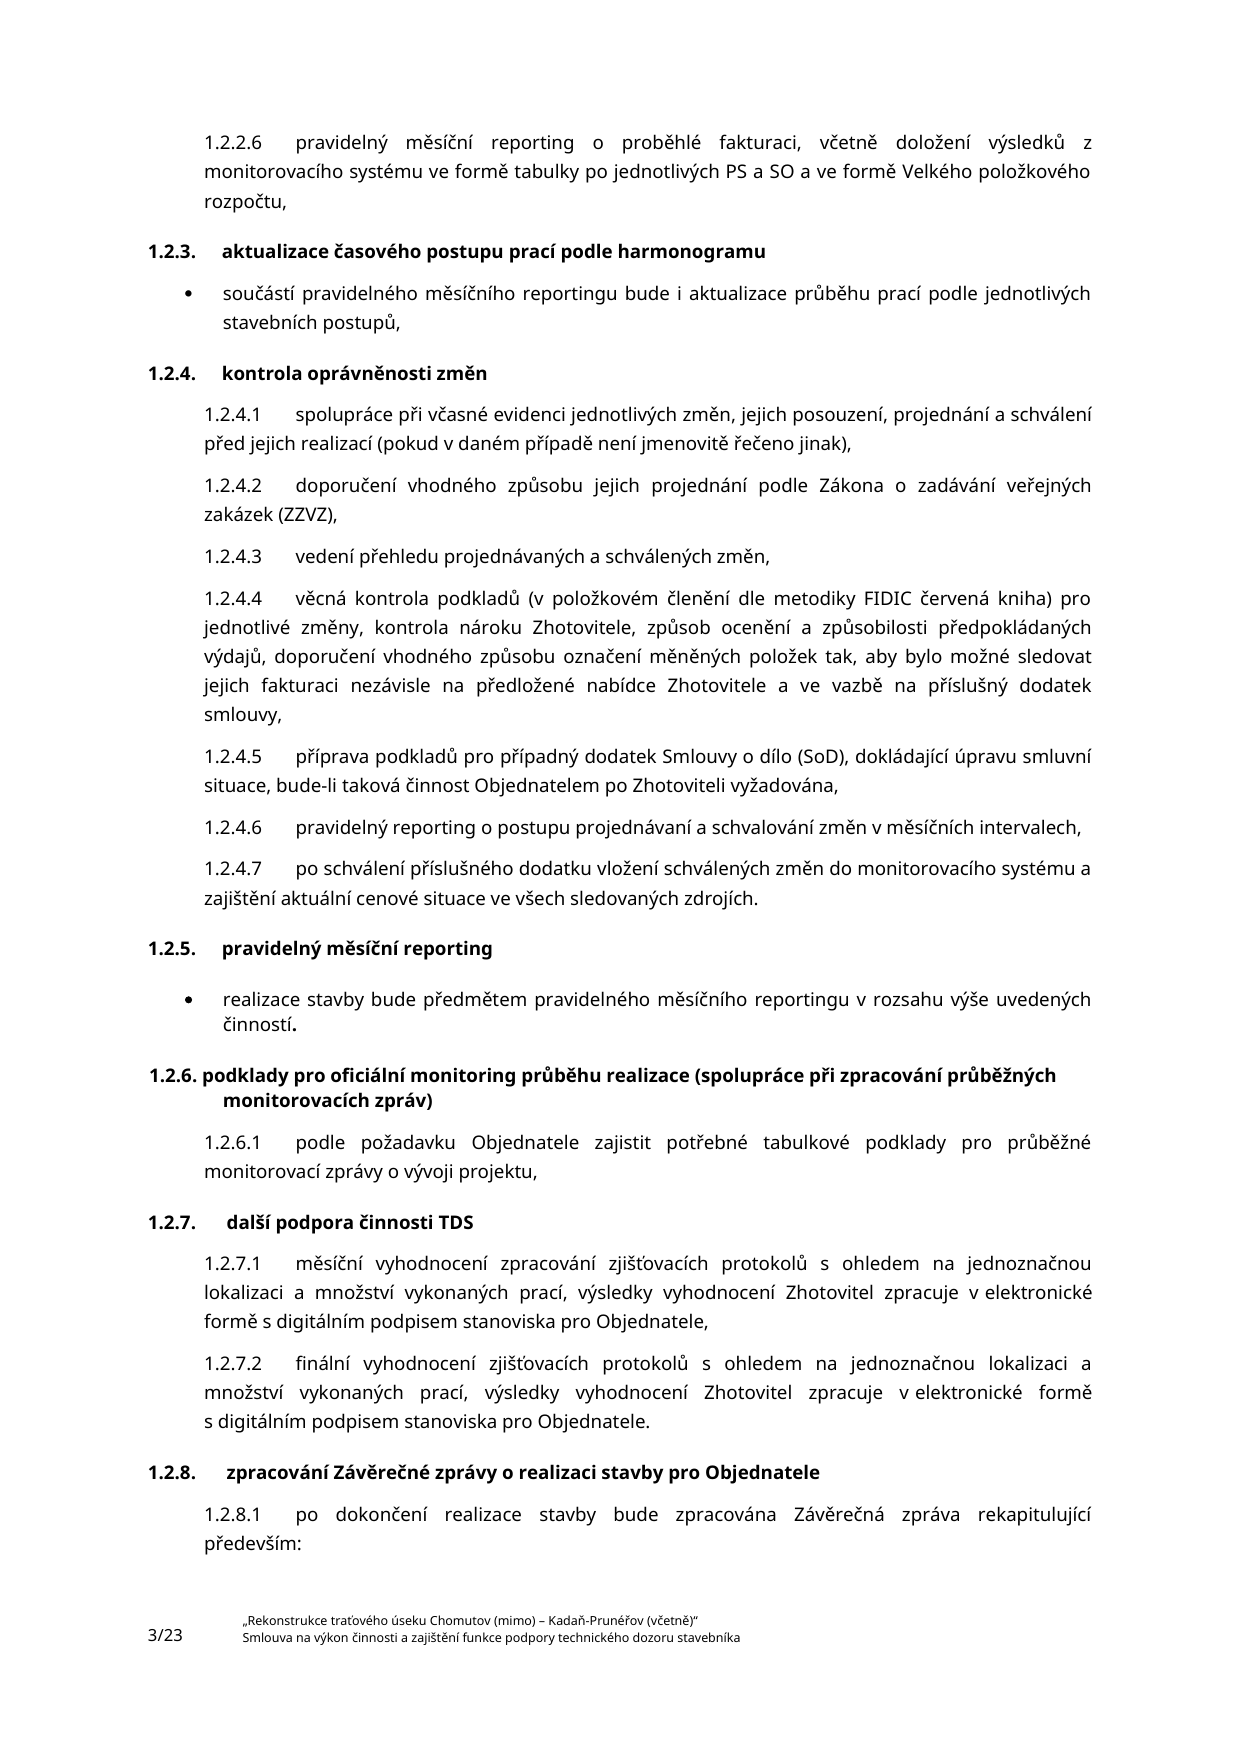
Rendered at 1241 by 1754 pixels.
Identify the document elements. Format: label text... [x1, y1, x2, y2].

text 1.2.4.1 spolupráce při včasné evidenci jednotlivých změn, jejich posouzení, projednání a schválení před jejich realizací (pokud v daném případě není jmenovitě řečeno jinak), [204, 398, 1092, 457]
text 1.2.7.2 finální vyhodnocení zjišťovacích protokolů s ohledem na jednoznačnou lokalizaci a množství vykonaných prací, výsledky vyhodnocení Zhotovitel zpracuje v elektronické formě s digitálním podpisem stanoviska pro Objednatele. [204, 1347, 1092, 1435]
text 1.2.4.5 příprava podkladů pro případný dodatek Smlouvy o dílo (SoD), dokládající úpravu smluvní situace, bude-li taková činnost Objednatelem po Zhotoviteli vyžadována, [204, 740, 1092, 798]
list realizace stavby bude předmětem pravidelného měsíčního reportingu v rozsahu výše uvedených činností. [185, 986, 1092, 1037]
text 1.2.6. podklady pro oficiální monitoring průběhu realizace (spolupráce při zpracování průběžných monitorovacích zpráv) [149, 1062, 1092, 1113]
text 1.2.6.1 podle požadavku Objednatele zajistit potřebné tabulkové podklady pro průběžné monitorovací zprávy o vývoji projektu, [204, 1126, 1092, 1184]
text 1.2.5. pravidelný měsíční reporting [148, 936, 1092, 961]
text 1.2.4.6 pravidelný reporting o postupu projednávaní a schvalování změn v měsíčních intervalech, [204, 811, 1092, 840]
text 1.2.8. zpracování Závěrečné zprávy o realizaci stavby pro Objednatele [148, 1460, 1092, 1485]
text 1.2.2.6 pravidelný měsíční reporting o proběhlé fakturaci, včetně doložení výsledků z monitorovacího systému ve formě tabulky po jednotlivých PS a SO a ve formě Velkého položkového rozpočtu, [204, 126, 1092, 214]
text 1.2.4.2 doporučení vhodného způsobu jejich projednání podle Zákona o zadávání veřejných zakázek (ZZVZ), [204, 469, 1092, 527]
text 1.2.4. kontrola oprávněnosti změn [148, 360, 1092, 386]
list součástí pravidelného měsíčního reportingu bude i aktualizace průběhu prací podle jednotlivých stavebních postupů, [185, 277, 1092, 335]
text 1.2.7. další podpora činnosti TDS [148, 1209, 1092, 1235]
text 1.2.4.4 věcná kontrola podkladů (v položkovém členění dle metodiky FIDIC červená kniha) pro jednotlivé změny, kontrola nároku Zhotovitele, způsob ocenění a způsobilosti předpokládaných výdajů, doporučení vhodného způsobu označení měněných položek tak, aby bylo možné sledovat jejich fakturaci nezávisle na předložené nabídce Zhotovitele a ve vazbě na příslušný dodatek smlouvy, [204, 582, 1092, 727]
text 1.2.7.1 měsíční vyhodnocení zpracování zjišťovacích protokolů s ohledem na jednoznačnou lokalizaci a množství vykonaných prací, výsledky vyhodnocení Zhotovitel zpracuje v elektronické formě s digitálním podpisem stanoviska pro Objednatele, [204, 1247, 1092, 1335]
text 1.2.8.1 po dokončení realizace stavby bude zpracována Závěrečná zpráva rekapitulující především: [204, 1498, 1092, 1556]
text 1.2.4.3 vedení přehledu projednávaných a schválených změn, [204, 540, 1092, 569]
text 1.2.4.7 po schválení příslušného dodatku vložení schválených změn do monitorovacího systému a zajištění aktuální cenové situace ve všech sledovaných zdrojích. [204, 852, 1092, 911]
text 1.2.3. aktualizace časového postupu prací podle harmonogramu [148, 239, 1092, 264]
